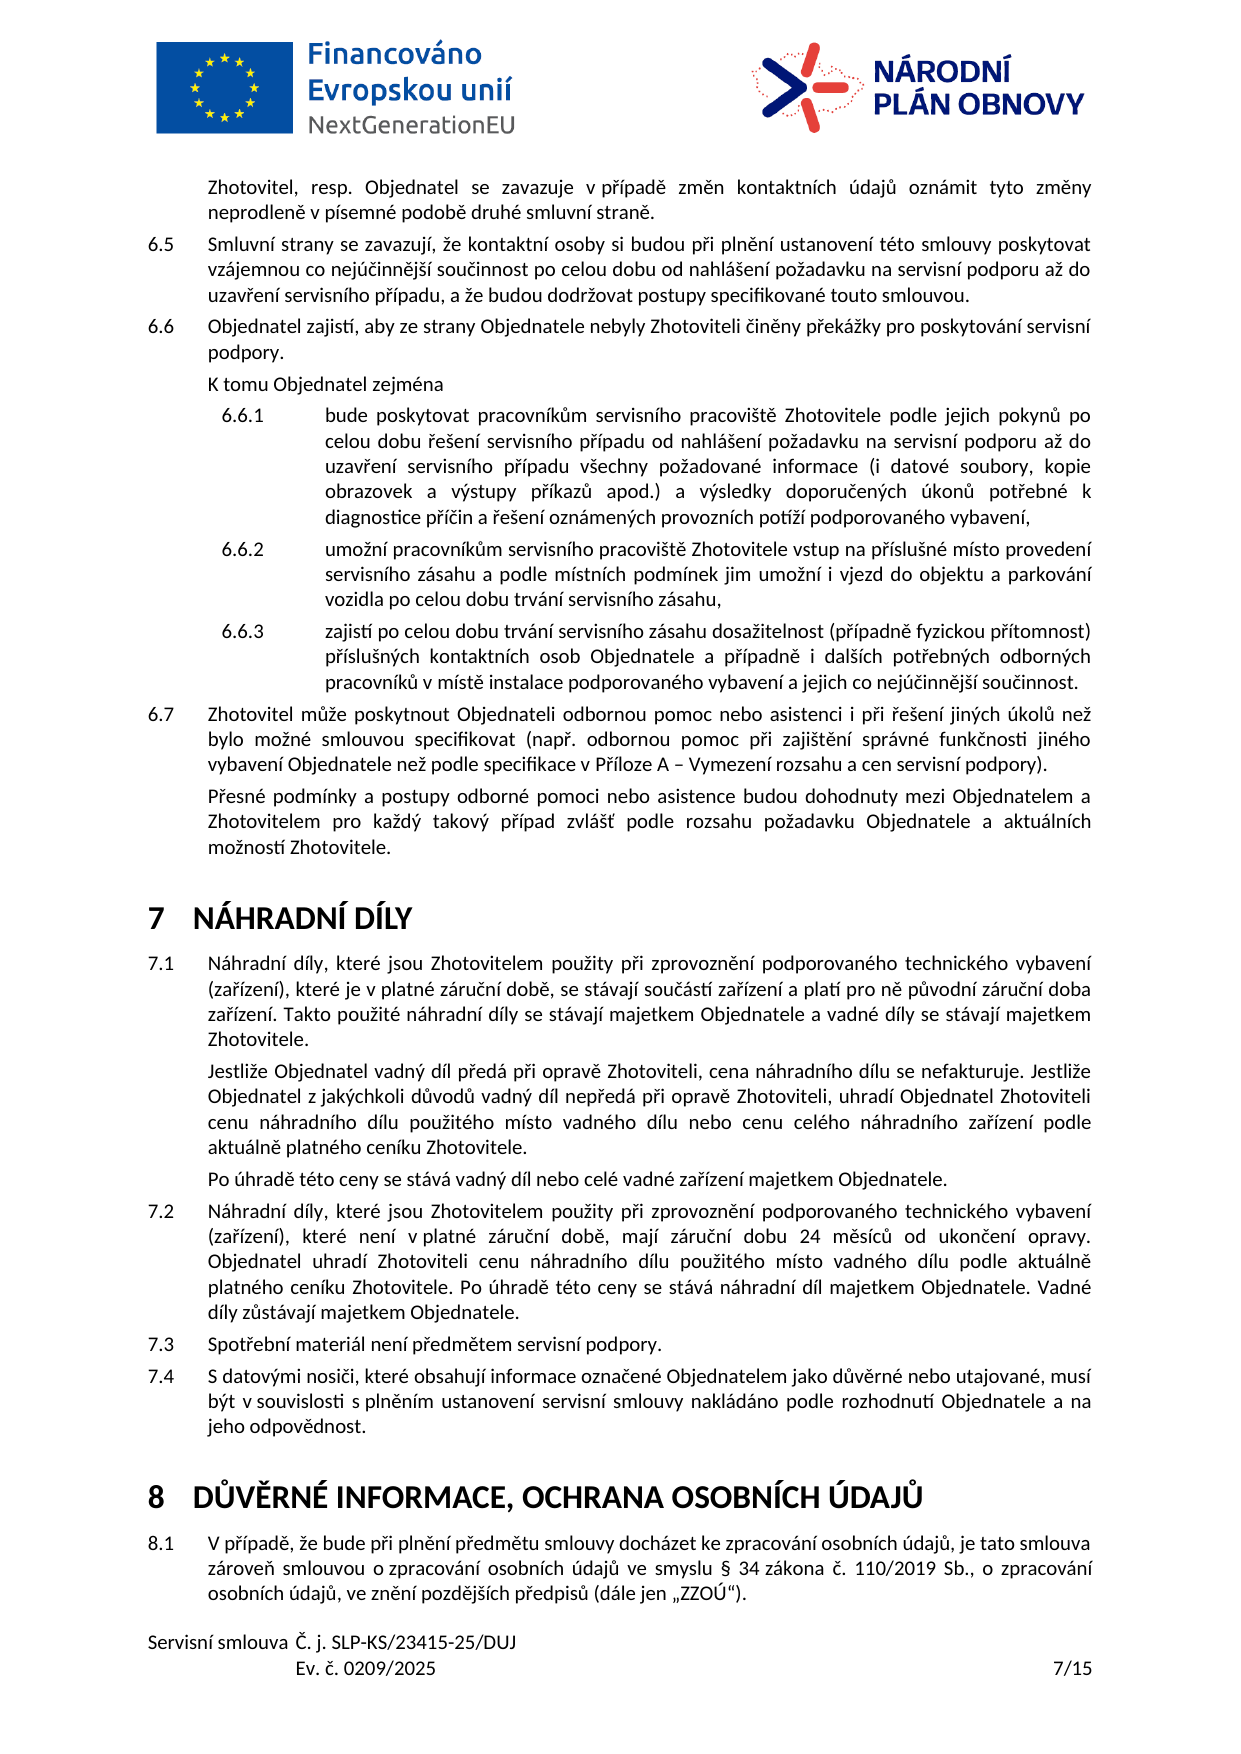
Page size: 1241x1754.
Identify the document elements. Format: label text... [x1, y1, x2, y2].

subtitle Přesné podmínky a postupy odborné pomoci nebo asistence budou dohodnuty mezi Objednatelem a Zhotovitelem pro každý takový případ zvlášť podle rozsahu požadavku Objednatele a aktuálních možností Zhotovitele. [208, 783, 1093, 859]
subtitle K tomu Objednatel zejména [208, 371, 1093, 396]
subtitle Náhradní díly, které jsou Zhotovitelem použity při zprovoznění podporovaného technického vybavení (zařízení), které není v platné záruční době, mají záruční dobu 24 měsíců od ukončení opravy. Objednatel uhradí Zhotoviteli cenu náhradního dílu použitého místo vadného dílu podle aktuálně platného ceníku Zhotovitele. Po úhradě této ceny se stává náhradní díl majetkem Objednatele. Vadné díly zůstávají majetkem Objednatele. [148, 1198, 1093, 1325]
subtitle bude poskytovat pracovníkům servisního pracoviště Zhotovitele podle jejich pokynů po celou dobu řešení servisního případu od nahlášení požadavku na servisní podporu až do uzavření servisního případu všechny požadované informace (i datové soubory, kopie obrazovek a výstupy příkazů apod.) a výsledky doporučených úkonů potřebné k diagnostice příčin a řešení oznámených provozních potíží podporovaného vybavení, [221, 402, 1093, 529]
subtitle S datovými nosiči, které obsahují informace označené Objednatelem jako důvěrné nebo utajované, musí být v souvislosti s plněním ustanovení servisní smlouvy nakládáno podle rozhodnutí Objednatele a na jeho odpovědnost. [148, 1363, 1093, 1439]
subtitle Objednatel zajistí, aby ze strany Objednatele nebyly Zhotoviteli činěny překážky pro poskytování servisní podpory. [148, 314, 1093, 364]
subtitle Důvěrné informace, ochrana osobních údajů [148, 1477, 1093, 1517]
subtitle zajistí po celou dobu trvání servisního zásahu dosažitelnost (případně fyzickou přítomnost) příslušných kontaktních osob Objednatele a případně i dalších potřebných odborných pracovníků v místě instalace podporovaného vybavení a jejich co nejúčinnější součinnost. [221, 618, 1093, 694]
picture [147, 29, 1093, 146]
subtitle Náhradní díly, které jsou Zhotovitelem použity při zprovoznění podporovaného technického vybavení (zařízení), které je v platné záruční době, se stávají součástí zařízení a platí pro ně původní záruční doba zařízení. Takto použité náhradní díly se stávají majetkem Objednatele a vadné díly se stávají majetkem Zhotovitele. [148, 950, 1093, 1052]
subtitle Spotřební materiál není předmětem servisní podpory. [148, 1331, 1093, 1357]
subtitle V případě, že bude při plnění předmětu smlouvy docházet ke zpracování osobních údajů, je tato smlouva zároveň smlouvou o zpracování osobních údajů ve smyslu § 34 zákona č. 110/2019 Sb., o zpracování osobních údajů, ve znění pozdějších předpisů (dále jen „ZZOÚ“). [148, 1530, 1093, 1606]
subtitle Jestliže Objednatel vadný díl předá při opravě Zhotoviteli, cena náhradního dílu se nefakturuje. Jestliže Objednatel z jakýchkoli důvodů vadný díl nepředá při opravě Zhotoviteli, uhradí Objednatel Zhotoviteli cenu náhradního dílu použitého místo vadného dílu nebo cenu celého náhradního zařízení podle aktuálně platného ceníku Zhotovitele. [208, 1058, 1093, 1160]
subtitle Po úhradě této ceny se stává vadný díl nebo celé vadné zařízení majetkem Objednatele. [208, 1166, 1093, 1192]
subtitle Zhotovitel, resp. Objednatel se zavazuje v případě změn kontaktních údajů oznámit tyto změny neprodleně v písemné podobě druhé smluvní straně. [208, 174, 1093, 225]
subtitle Zhotovitel může poskytnout Objednateli odbornou pomoc nebo asistenci i při řešení jiných úkolů než bylo možné smlouvou specifikovat (např. odbornou pomoc při zajištění správné funkčnosti jiného vybavení Objednatele než podle specifikace v Příloze A – Vymezení rozsahu a cen servisní podpory). [148, 701, 1093, 777]
subtitle Smluvní strany se zavazují, že kontaktní osoby si budou při plnění ustanovení této smlouvy poskytovat vzájemnou co nejúčinnější součinnost po celou dobu od nahlášení požadavku na servisní podporu až do uzavření servisního případu, a že budou dodržovat postupy specifikované touto smlouvou. [148, 231, 1093, 307]
subtitle Náhradní díly [148, 897, 1093, 938]
subtitle umožní pracovníkům servisního pracoviště Zhotovitele vstup na příslušné místo provedení servisního zásahu a podle místních podmínek jim umožní i vjezd do objektu a parkování vozidla po celou dobu trvání servisního zásahu, [221, 536, 1093, 612]
